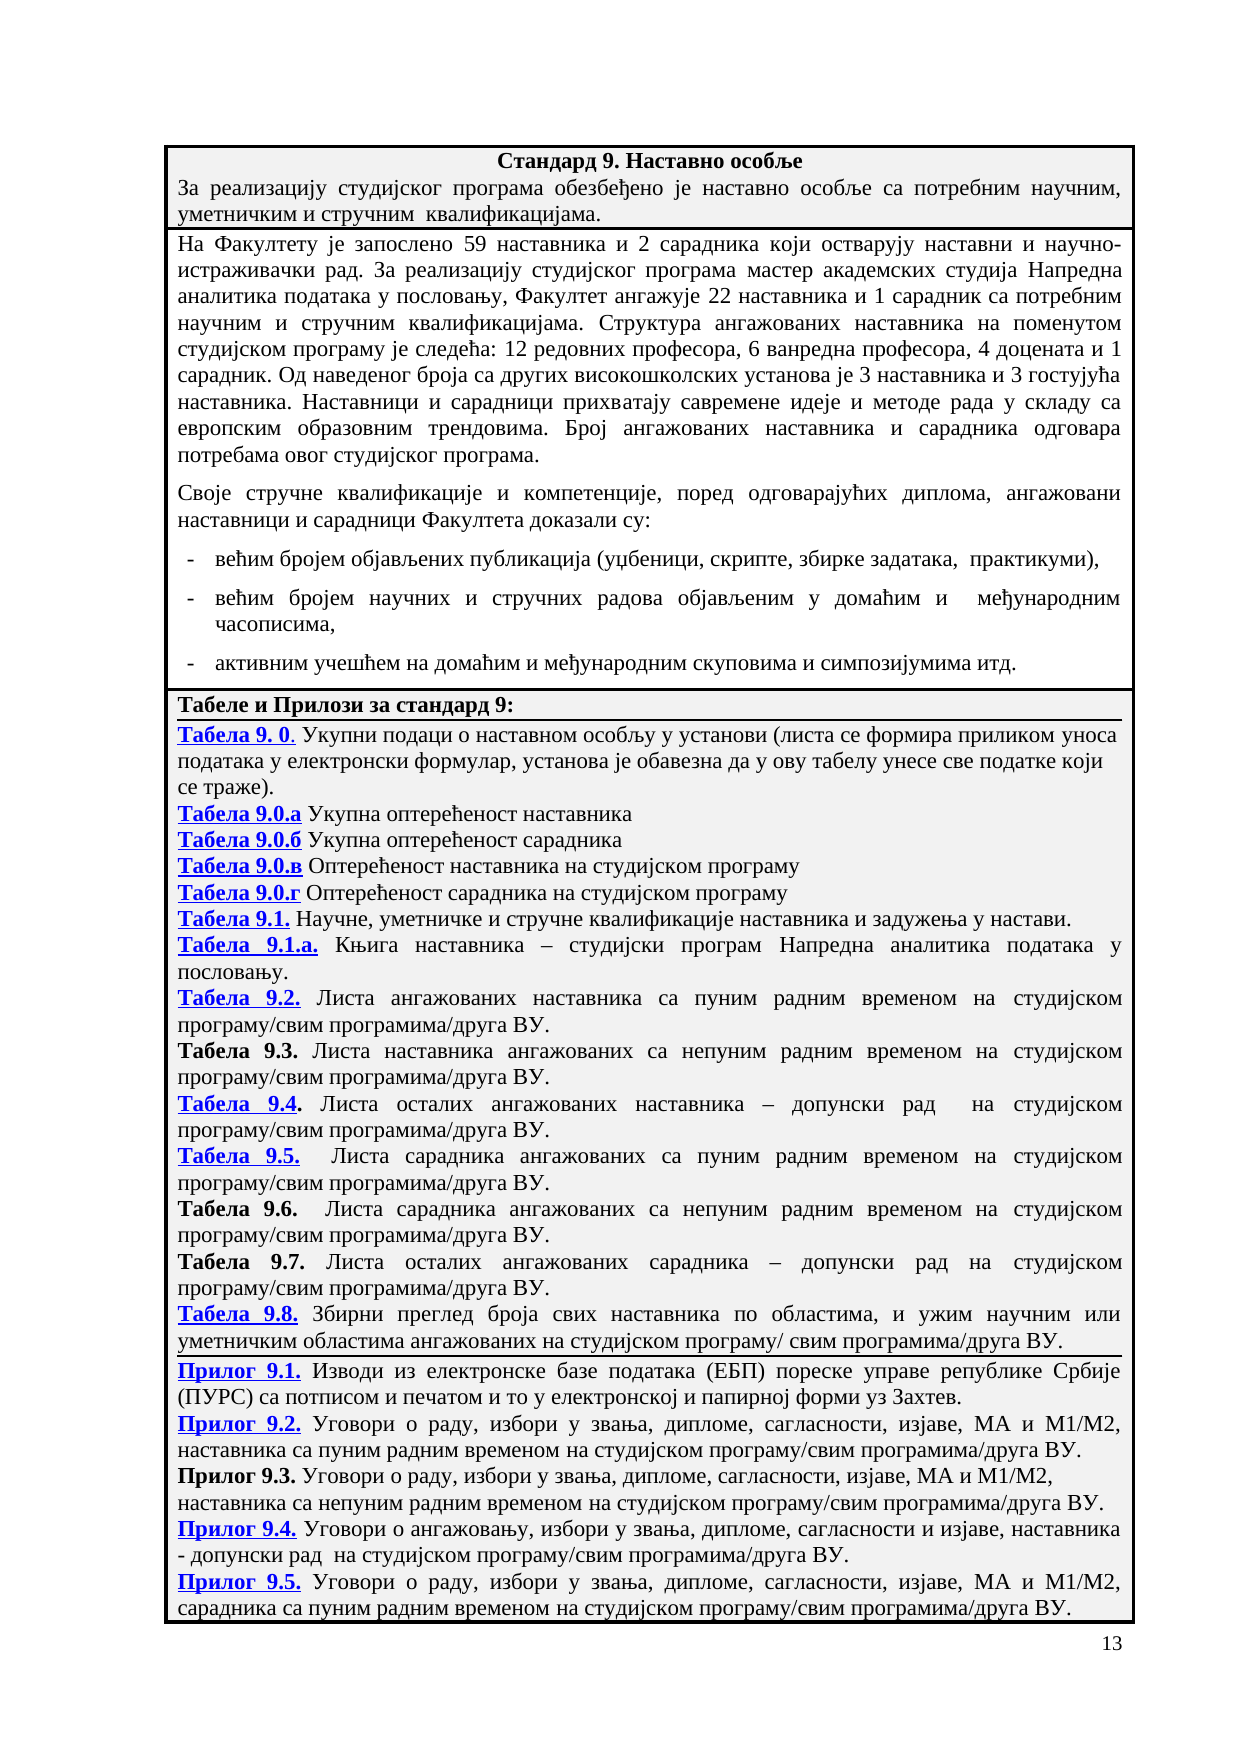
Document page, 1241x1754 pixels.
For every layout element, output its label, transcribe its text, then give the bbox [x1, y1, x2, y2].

table_cell На Факултету је запослено 59 наставника и 2 сарадника који остварују наставни и научно-истраживачки рад. За реализацију студијског програма мастер академских студија Напредна аналитика података у пословању, Факултет ангажује 22 наставника и 1 сарадник са потребним научним и стручним квалификацијама. Структура ангажованих наставника на поменутом студијском програму је следећа: 12 редовниx професорa, 6 ванреднa професора, 4 доцената и 1 сарадник. Од наведеног броја са других високошколских установа је 3 наставника и 3 гостујућа наставника. Наставници и сарадници прихватају савремене идеје и методе рада у складу са европским образовним трендовима. Број ангажованих наставника и сарадника одговара потребама овог студијског програма. Своје стручне квалификације и компетенције, поред одговарајућих диплома, ангажовани наставници и сарадници Факултета доказали су: већим бројем објављених публикација (уџбеници, скрипте, збирке задатака, практикуми), већим бројем научних и стручних радова објављеним у домаћим и међународним часописима, активним учешћем на домаћим и међународним скуповима и симпозијумима итд. [168, 230, 1132, 688]
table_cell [168, 691, 1132, 1620]
table_header Стандард 9. Наставно особље За реализацију студијског програма обезбеђено је наставно особље са потребним научним, уметничким и стручним квалификацијама. [168, 148, 1132, 227]
